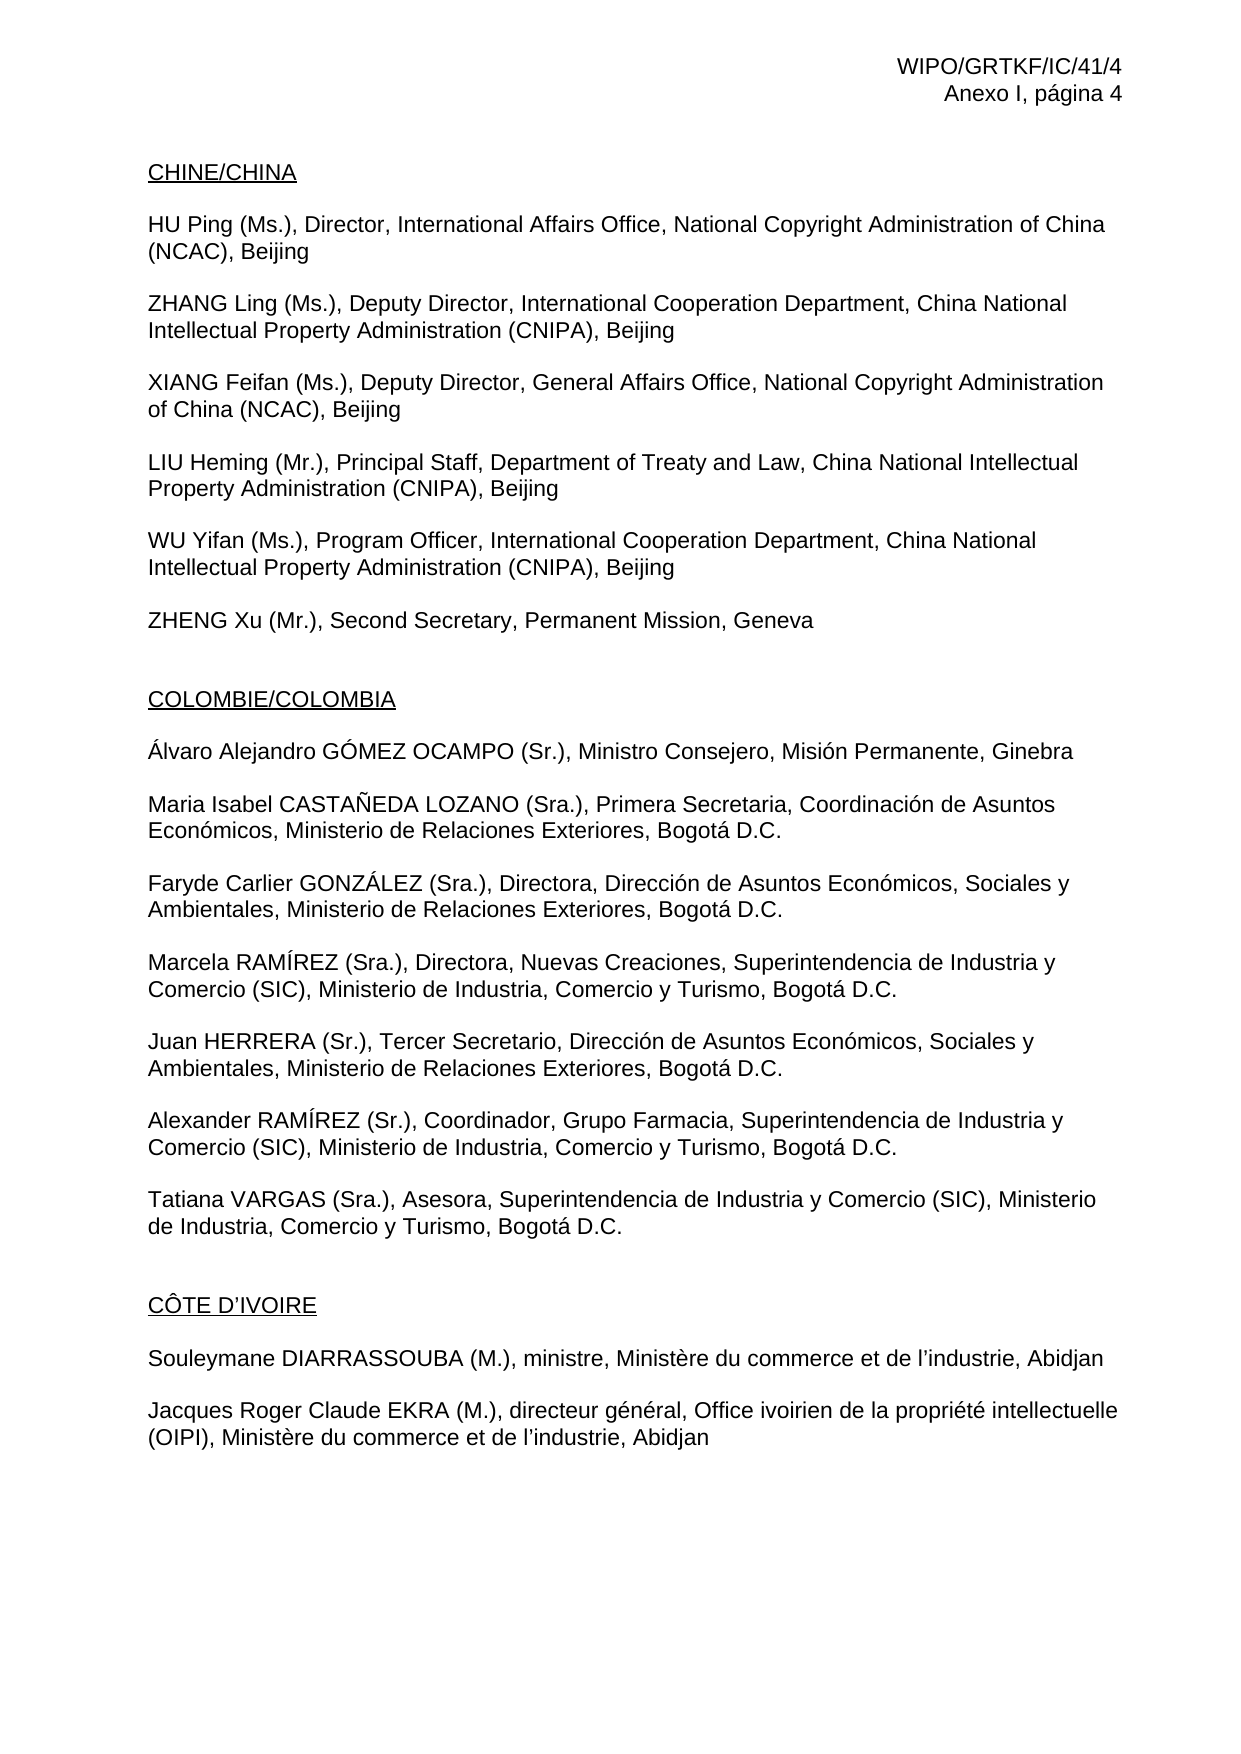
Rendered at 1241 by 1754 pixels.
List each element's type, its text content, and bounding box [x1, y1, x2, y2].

text Marcela RAMÍREZ (Sra.), Directora, Nuevas Creaciones, Superintendencia de Industria y Comercio (SIC), Ministerio de Industria, Comercio y Turismo, Bogotá D.C. [148, 949, 1122, 1002]
text ZHANG Ling (Ms.), Deputy Director, International Cooperation Department, China National Intellectual Property Administration (CNIPA), Beijing [148, 290, 1122, 343]
text LIU Heming (Mr.), Principal Staff, Department of Treaty and Law, China National Intellectual Property Administration (CNIPA), Beijing [148, 448, 1122, 501]
text Álvaro Alejandro GÓMEZ OCAMPO (Sr.), Ministro Consejero, Misión Permanente, Ginebra [148, 738, 1122, 765]
text ZHENG Xu (Mr.), Second Secretary, Permanent Mission, Geneva [148, 607, 1122, 633]
text Maria Isabel CASTAÑEDA LOZANO (Sra.), Primera Secretaria, Coordinación de Asuntos Económicos, Ministerio de Relaciones Exteriores, Bogotá D.C. [148, 791, 1122, 844]
text XIANG Feifan (Ms.), Deputy Director, General Affairs Office, National Copyright Administration of China (NCAC), Beijing [148, 369, 1122, 422]
text WU Yifan (Ms.), Program Officer, International Cooperation Department, China National Intellectual Property Administration (CNIPA), Beijing [148, 527, 1122, 580]
text CHINE/CHINA [148, 158, 1122, 185]
text Souleymane DIARRASSOUBA (M.), ministre, Ministère du commerce et de l’industrie, Abidjan [148, 1344, 1122, 1371]
text Faryde Carlier GONZÁLEZ (Sra.), Directora, Dirección de Asuntos Económicos, Sociales y Ambientales, Ministerio de Relaciones Exteriores, Bogotá D.C. [148, 870, 1122, 923]
text CÔTE D’IVOIRE [148, 1292, 1122, 1318]
text Jacques Roger Claude EKRA (M.), directeur général, Office ivoirien de la propriété intellectuelle (OIPI), Ministère du commerce et de l’industrie, Abidjan [148, 1397, 1122, 1450]
text Juan HERRERA (Sr.), Tercer Secretario, Dirección de Asuntos Económicos, Sociales y Ambientales, Ministerio de Relaciones Exteriores, Bogotá D.C. [148, 1028, 1122, 1081]
text HU Ping (Ms.), Director, International Affairs Office, National Copyright Administration of China (NCAC), Beijing [148, 211, 1122, 264]
text COLOMBIE/COLOMBIA [148, 686, 1122, 712]
text Tatiana VARGAS (Sra.), Asesora, Superintendencia de Industria y Comercio (SIC), Ministerio de Industria, Comercio y Turismo, Bogotá D.C. [148, 1186, 1122, 1239]
text Alexander RAMÍREZ (Sr.), Coordinador, Grupo Farmacia, Superintendencia de Industria y Comercio (SIC), Ministerio de Industria, Comercio y Turismo, Bogotá D.C. [148, 1107, 1122, 1160]
